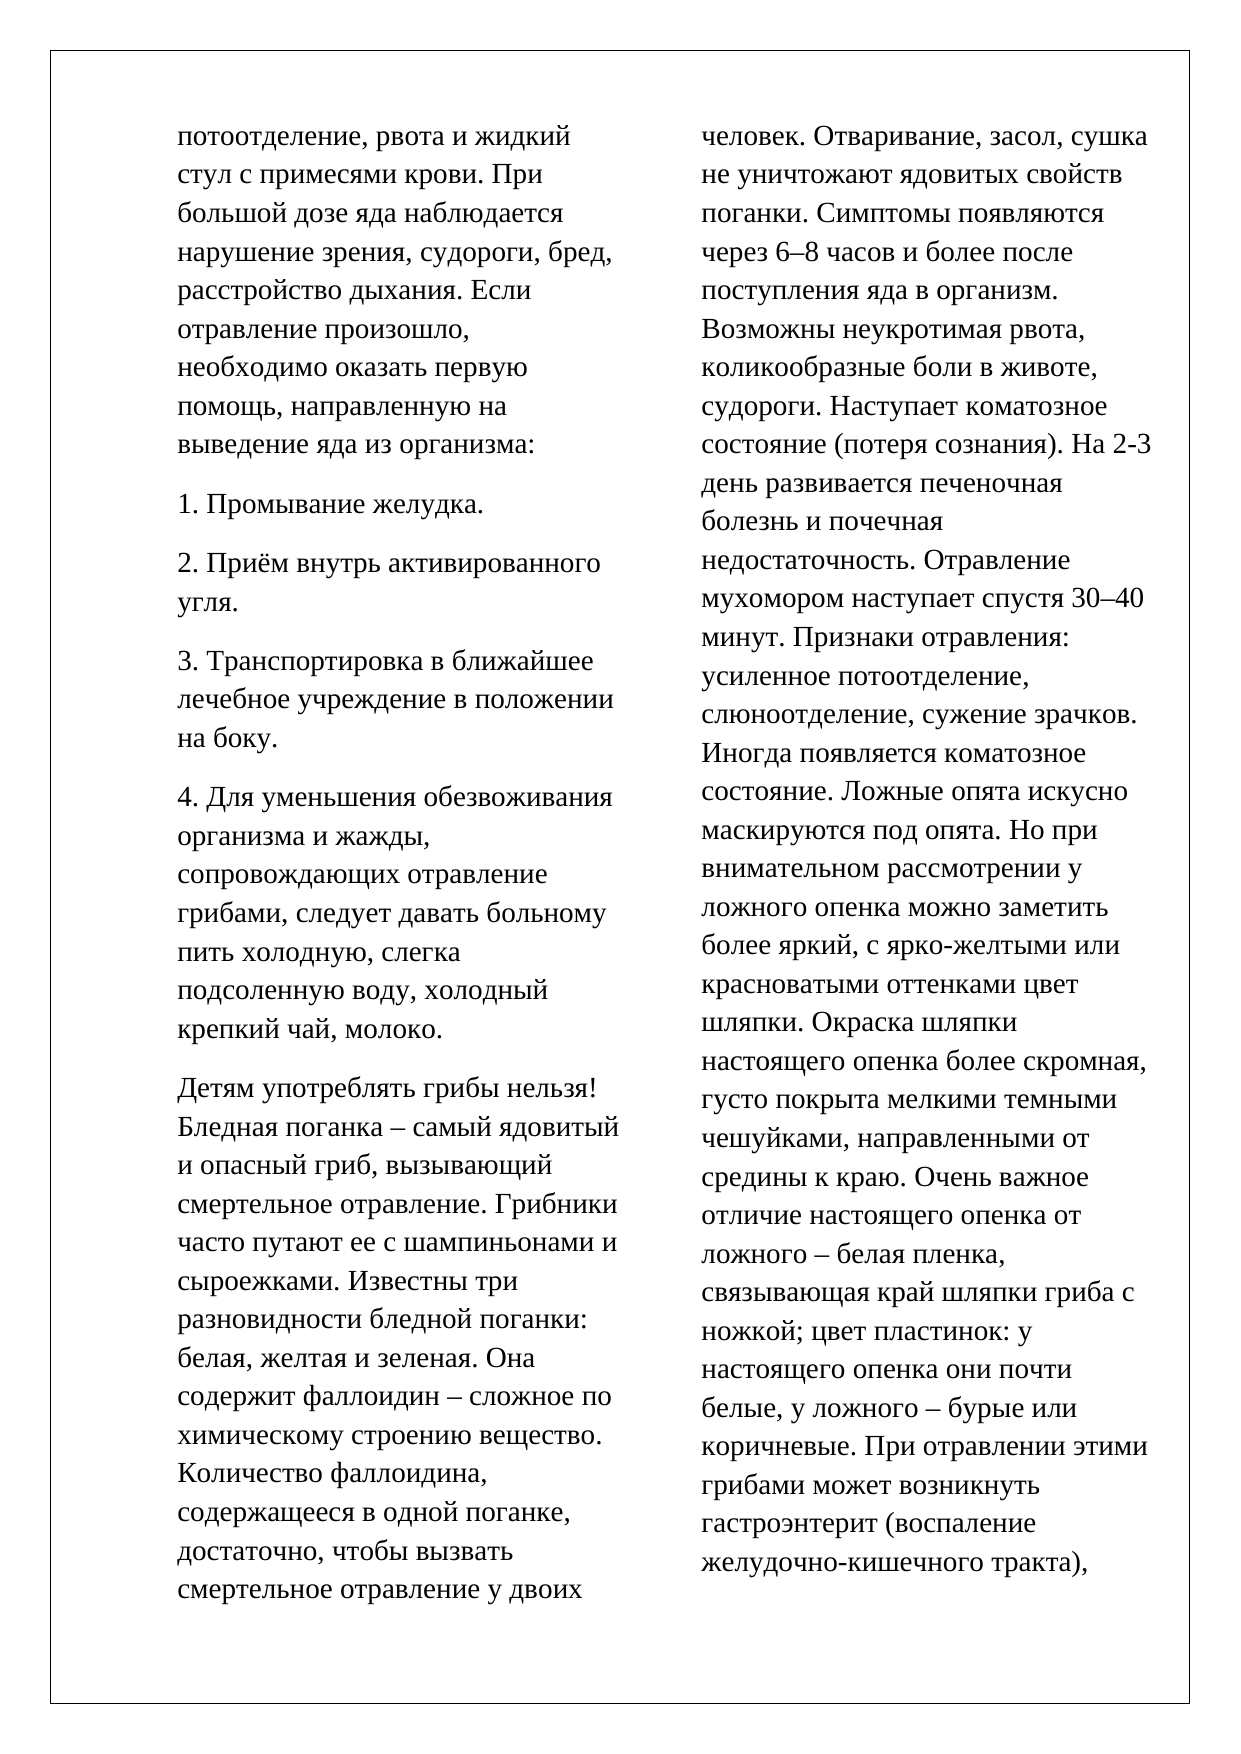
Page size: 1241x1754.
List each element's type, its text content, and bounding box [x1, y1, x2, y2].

text 3. Транспортировка в ближайшее лечебное учреждение в положении на боку. [177, 643, 627, 754]
text 1. Промывание желудка. [177, 486, 627, 519]
text 4. Для уменьшения обезвоживания организма и жажды, сопровождающих отравление грибами, следует давать больному пить холодную, слегка подсоленную воду, холодный крепкий чай, молоко. [177, 779, 627, 1044]
text 2. Приём внутрь активированного угля. [177, 545, 627, 617]
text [177, 1070, 627, 1605]
